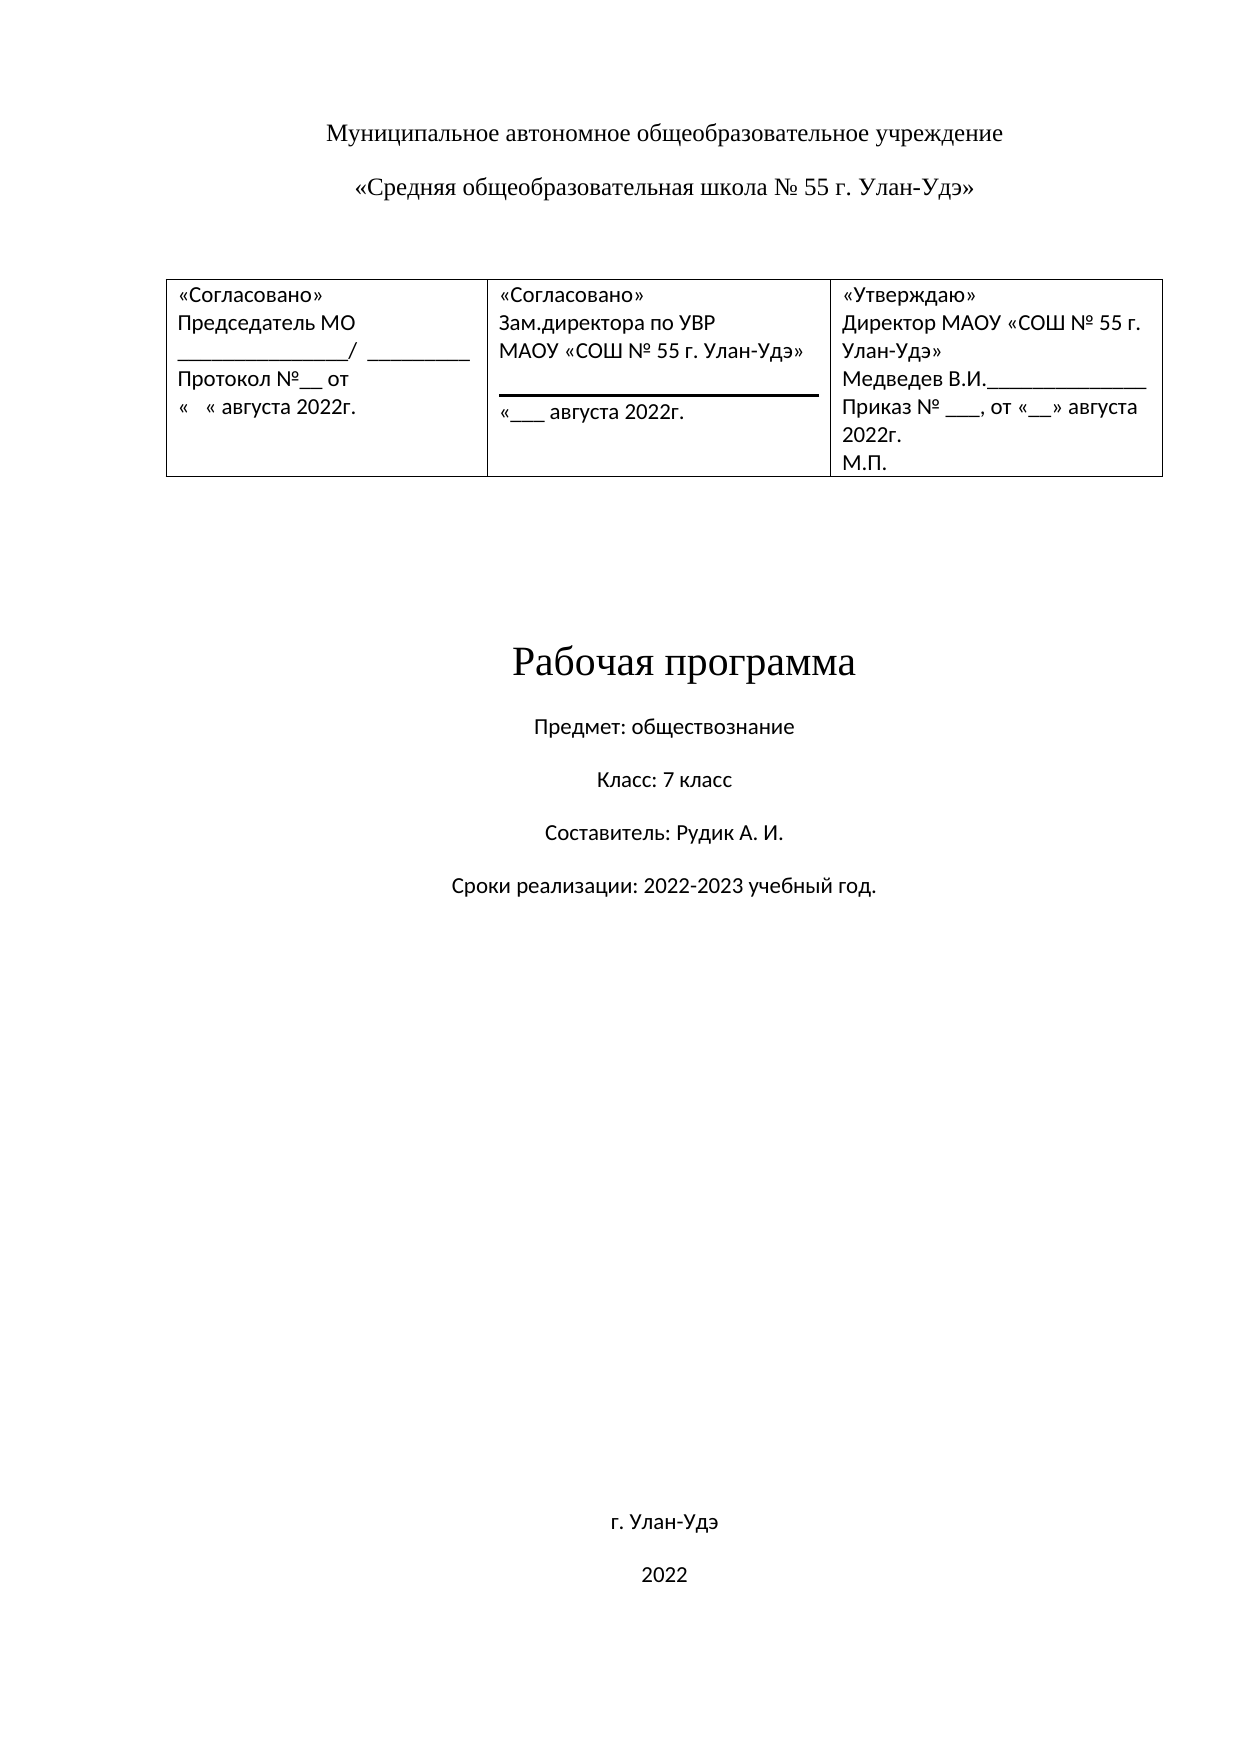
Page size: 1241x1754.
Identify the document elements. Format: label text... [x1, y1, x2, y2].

text Составитель: Рудик А. И. [177, 818, 1152, 846]
text Сроки реализации: 2022-2023 учебный год. [177, 871, 1152, 899]
text 2022 [177, 1560, 1152, 1588]
text Муниципальное автономное общеобразовательное учреждение [177, 118, 1152, 147]
text Предмет: обществознание [177, 712, 1152, 740]
table_header «Согласовано» Председатель МО _______________/ _________ Протокол №__ от « « августа 2022г. [167, 280, 487, 476]
text «Средняя общеобразовательная школа № 55 г. Улан-Удэ» [177, 172, 1152, 201]
table_header «Утверждаю» Директор МАОУ «СОШ № 55 г. Улан-Удэ» Медведев В.И.______________ Приказ № ___, от «__» августа 2022г. М.П. [831, 280, 1162, 476]
table_header «Согласовано» Зам.директора по УВР МАОУ «СОШ № 55 г. Улан-Удэ» «___ августа 2022г. [488, 280, 830, 476]
text Рабочая программа [177, 636, 1152, 684]
text г. Улан-Удэ [177, 1507, 1152, 1535]
text Класс: 7 класс [177, 765, 1152, 793]
